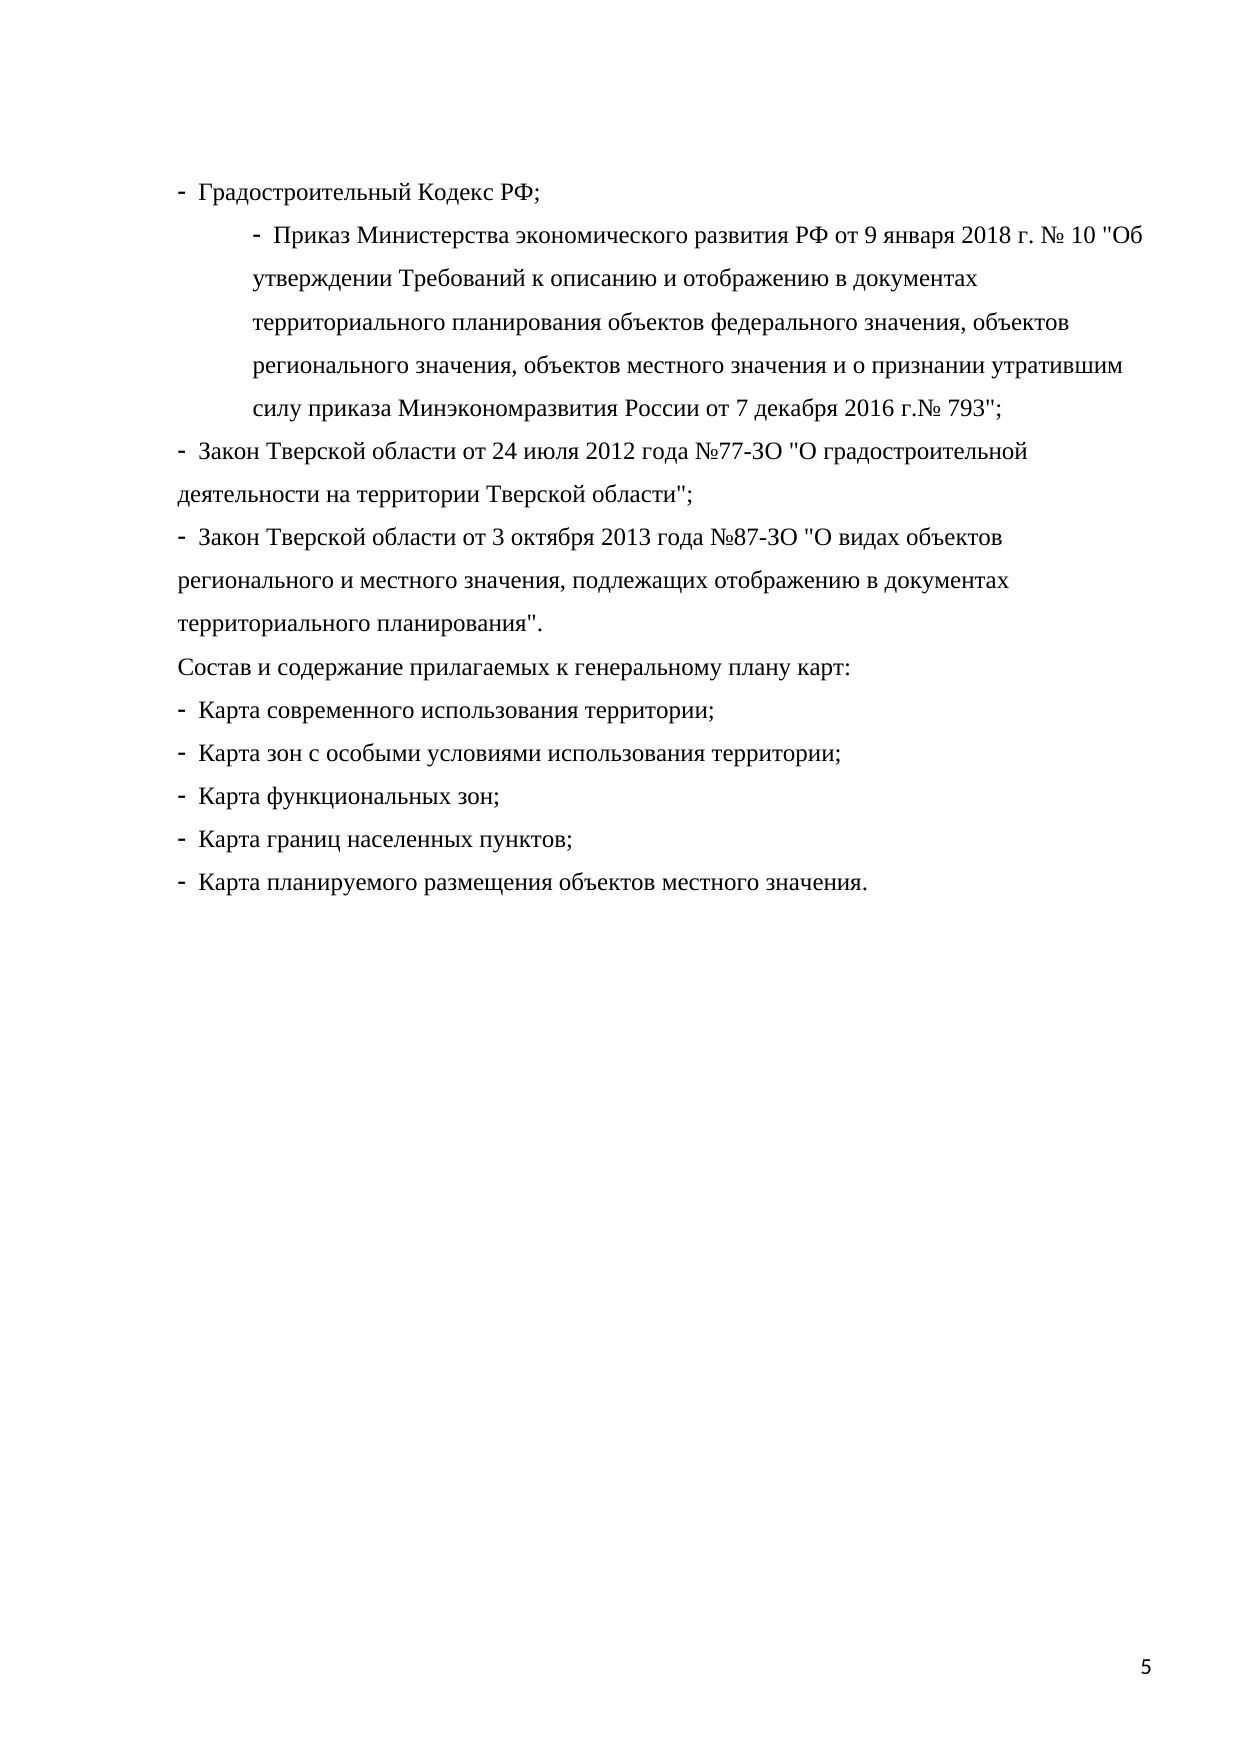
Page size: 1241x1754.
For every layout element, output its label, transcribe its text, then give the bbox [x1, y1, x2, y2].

list Карта границ населенных пунктов; [177, 824, 1152, 853]
list Закон Тверской области от 24 июля 2012 года №77-ЗО "О градостроительной деятельности на территории Тверской области"; [177, 436, 1152, 508]
list Приказ Министерства экономического развития РФ от 9 января 2018 г. № 10 "Об утверждении Требований к описанию и отображению в документах территориального планирования объектов федерального значения, объектов регионального значения, объектов местного значения и о признании утратившим силу приказа Минэкономразвития России от 7 декабря 2016 г.№ 793"; [252, 220, 1148, 422]
text Состав и содержание прилагаемых к генеральному плану карт: [177, 652, 1152, 680]
list Закон Тверской области от 3 октября 2013 года №87-ЗО "О видах объектов регионального и местного значения, подлежащих отображению в документах территориального планирования". [177, 522, 1152, 637]
list Карта планируемого размещения объектов местного значения. [177, 867, 1152, 896]
list Карта зон с особыми условиями использования территории; [177, 738, 1152, 767]
list Градостроительный Кодекс РФ; [177, 177, 1152, 206]
list Карта функциональных зон; [177, 781, 1152, 810]
list Карта современного использования территории; [177, 695, 1152, 723]
